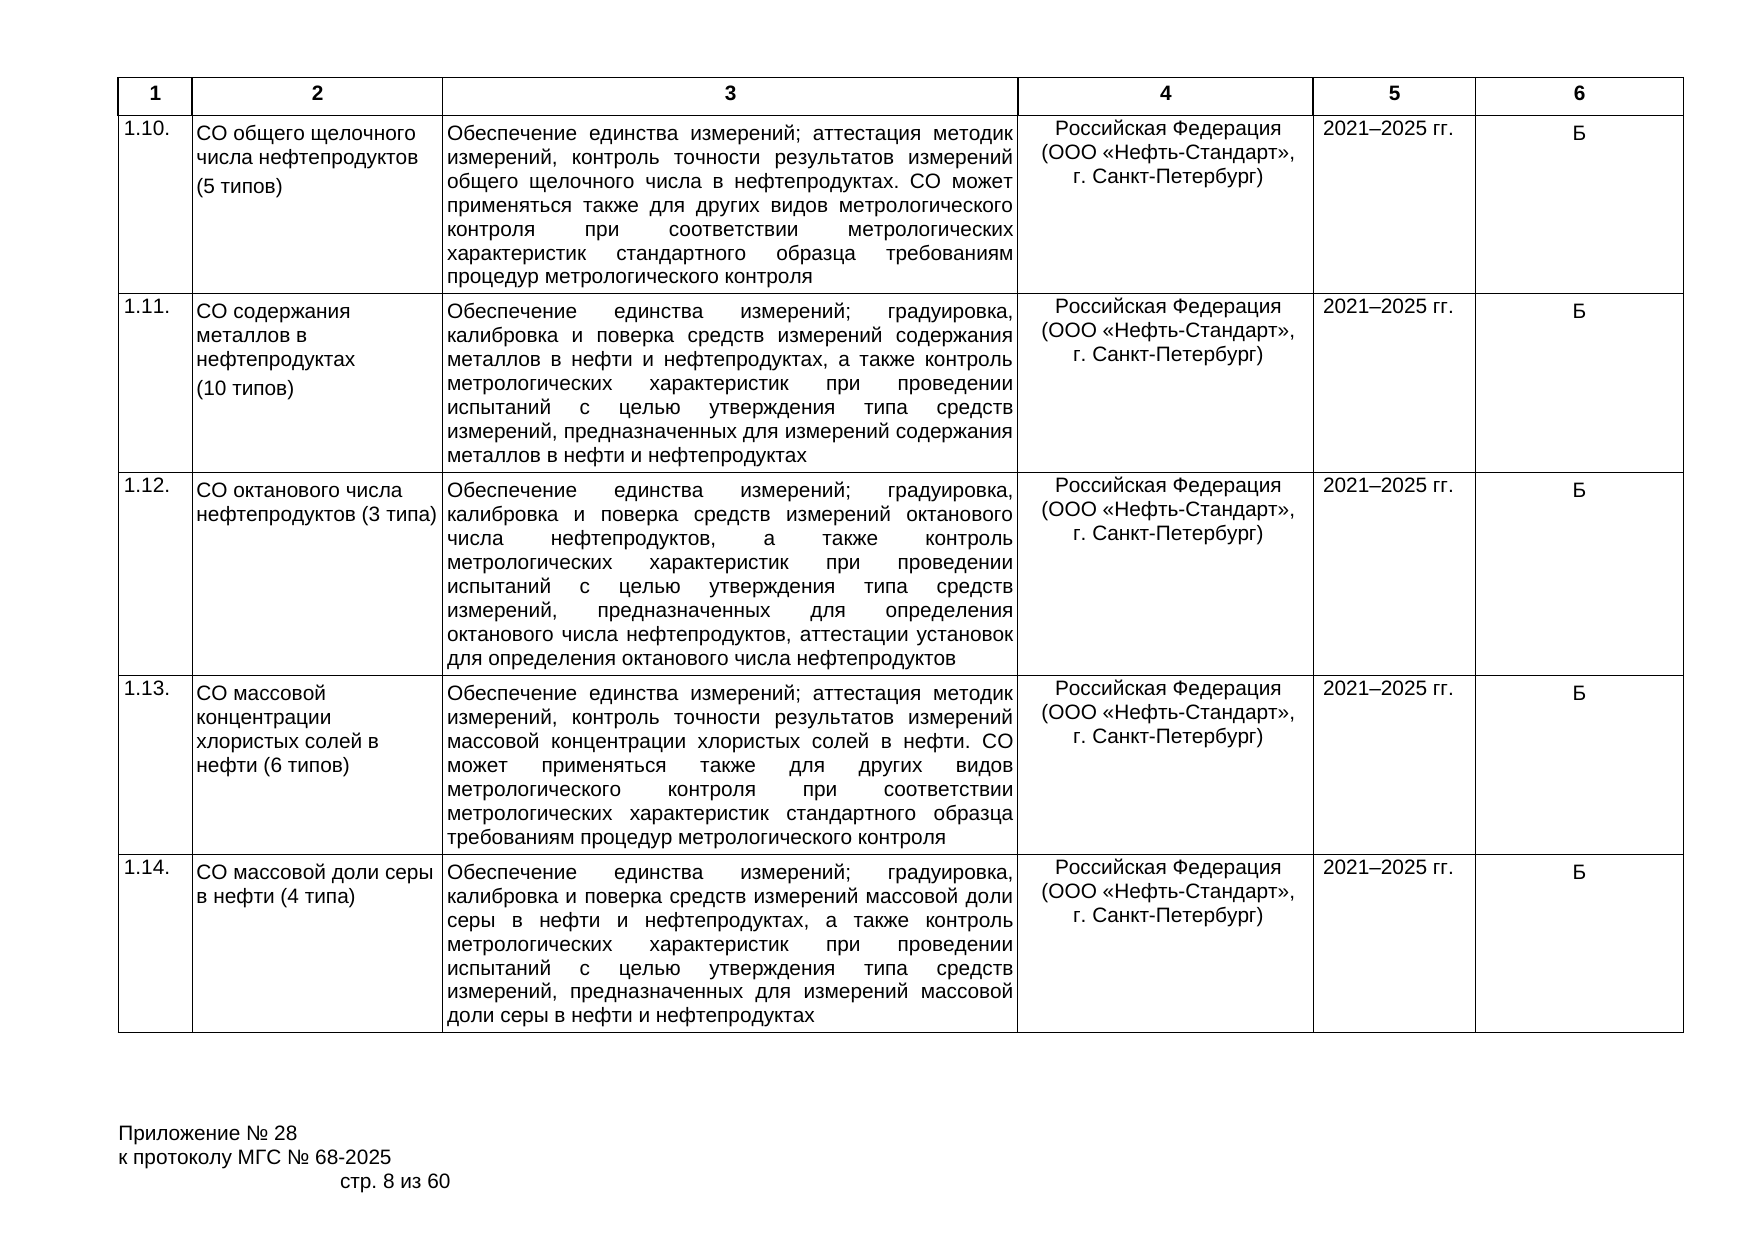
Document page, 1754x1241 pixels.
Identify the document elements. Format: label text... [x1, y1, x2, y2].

table_cell [119, 855, 192, 1032]
table_cell Российская Федерация (ООО «Нефть-Стандарт», г. Санкт-Петербург) [1018, 676, 1313, 853]
table_cell Б [1476, 855, 1683, 1032]
table_cell Обеспечение единства измерений; градуировка, калибровка и поверка средств измерений содержания металлов в нефти и нефтепродуктах, а также контроль метрологических характеристик при проведении испытаний с целью утверждения типа средств измерений, предназначенных для измерений содержания металлов в нефти и нефтепродуктах [443, 294, 1017, 472]
table_cell 2021–2025 гг. [1314, 473, 1475, 675]
table_cell СО октанового числа нефтепродуктов (3 типа) [193, 473, 442, 675]
table_header 6 [1476, 78, 1683, 114]
table_header 4 [1019, 78, 1312, 114]
table_cell 2021–2025 гг. [1314, 676, 1475, 853]
table_cell Обеспечение единства измерений; градуировка, калибровка и поверка средств измерений массовой доли серы в нефти и нефтепродуктах, а также контроль метрологических характеристик при проведении испытаний с целью утверждения типа средств измерений, предназначенных для измерений массовой доли серы в нефти и нефтепродуктах [443, 855, 1017, 1032]
table_cell Обеспечение единства измерений; аттестация методик измерений, контроль точности результатов измерений массовой концентрации хлористых солей в нефти. СО может применяться также для других видов метрологического контроля при соответствии метрологических характеристик стандартного образца требованиям процедур метрологического контроля [443, 676, 1017, 853]
table_cell СО общего щелочного числа нефтепродуктов (5 типов) [193, 116, 442, 293]
table_cell [119, 676, 192, 853]
table_header 3 [443, 78, 1017, 114]
table_cell СО содержания металлов в нефтепродуктах (10 типов) [193, 294, 442, 472]
table_header 1 [119, 78, 191, 114]
table_cell 2021–2025 гг. [1314, 116, 1475, 293]
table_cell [1018, 855, 1313, 1032]
table_cell [119, 116, 192, 293]
table_cell Б [1476, 116, 1683, 293]
table_cell Б [1476, 294, 1683, 472]
table_cell Обеспечение единства измерений; аттестация методик измерений, контроль точности результатов измерений общего щелочного числа в нефтепродуктах. СО может применяться также для других видов метрологического контроля при соответствии метрологических характеристик стандартного образца требованиям процедур метрологического контроля [443, 116, 1017, 293]
table_cell СО массовой доли серы в нефти (4 типа) [193, 855, 442, 1032]
table_header 2 [193, 78, 442, 114]
table_cell 2021–2025 гг. [1314, 294, 1475, 472]
table_cell Российская Федерация (ООО «Нефть-Стандарт», г. Санкт-Петербург) [1018, 294, 1313, 472]
table_cell 2021–2025 гг. [1314, 855, 1475, 1032]
table_cell Б [1476, 676, 1683, 853]
table_cell [119, 473, 192, 675]
table_cell Б [1476, 473, 1683, 675]
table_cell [1018, 116, 1313, 293]
table_header 5 [1314, 78, 1475, 114]
table_cell Российская Федерация (ООО «Нефть-Стандарт», г. Санкт-Петербург) [1018, 473, 1313, 675]
table_cell [119, 294, 192, 472]
table_cell Обеспечение единства измерений; градуировка, калибровка и поверка средств измерений октанового числа нефтепродуктов, а также контроль метрологических характеристик при проведении испытаний с целью утверждения типа средств измерений, предназначенных для определения октанового числа нефтепродуктов, аттестации установок для определения октанового числа нефтепродуктов [443, 473, 1017, 675]
table_cell СО массовой концентрации хлористых солей в нефти (6 типов) [193, 676, 442, 853]
